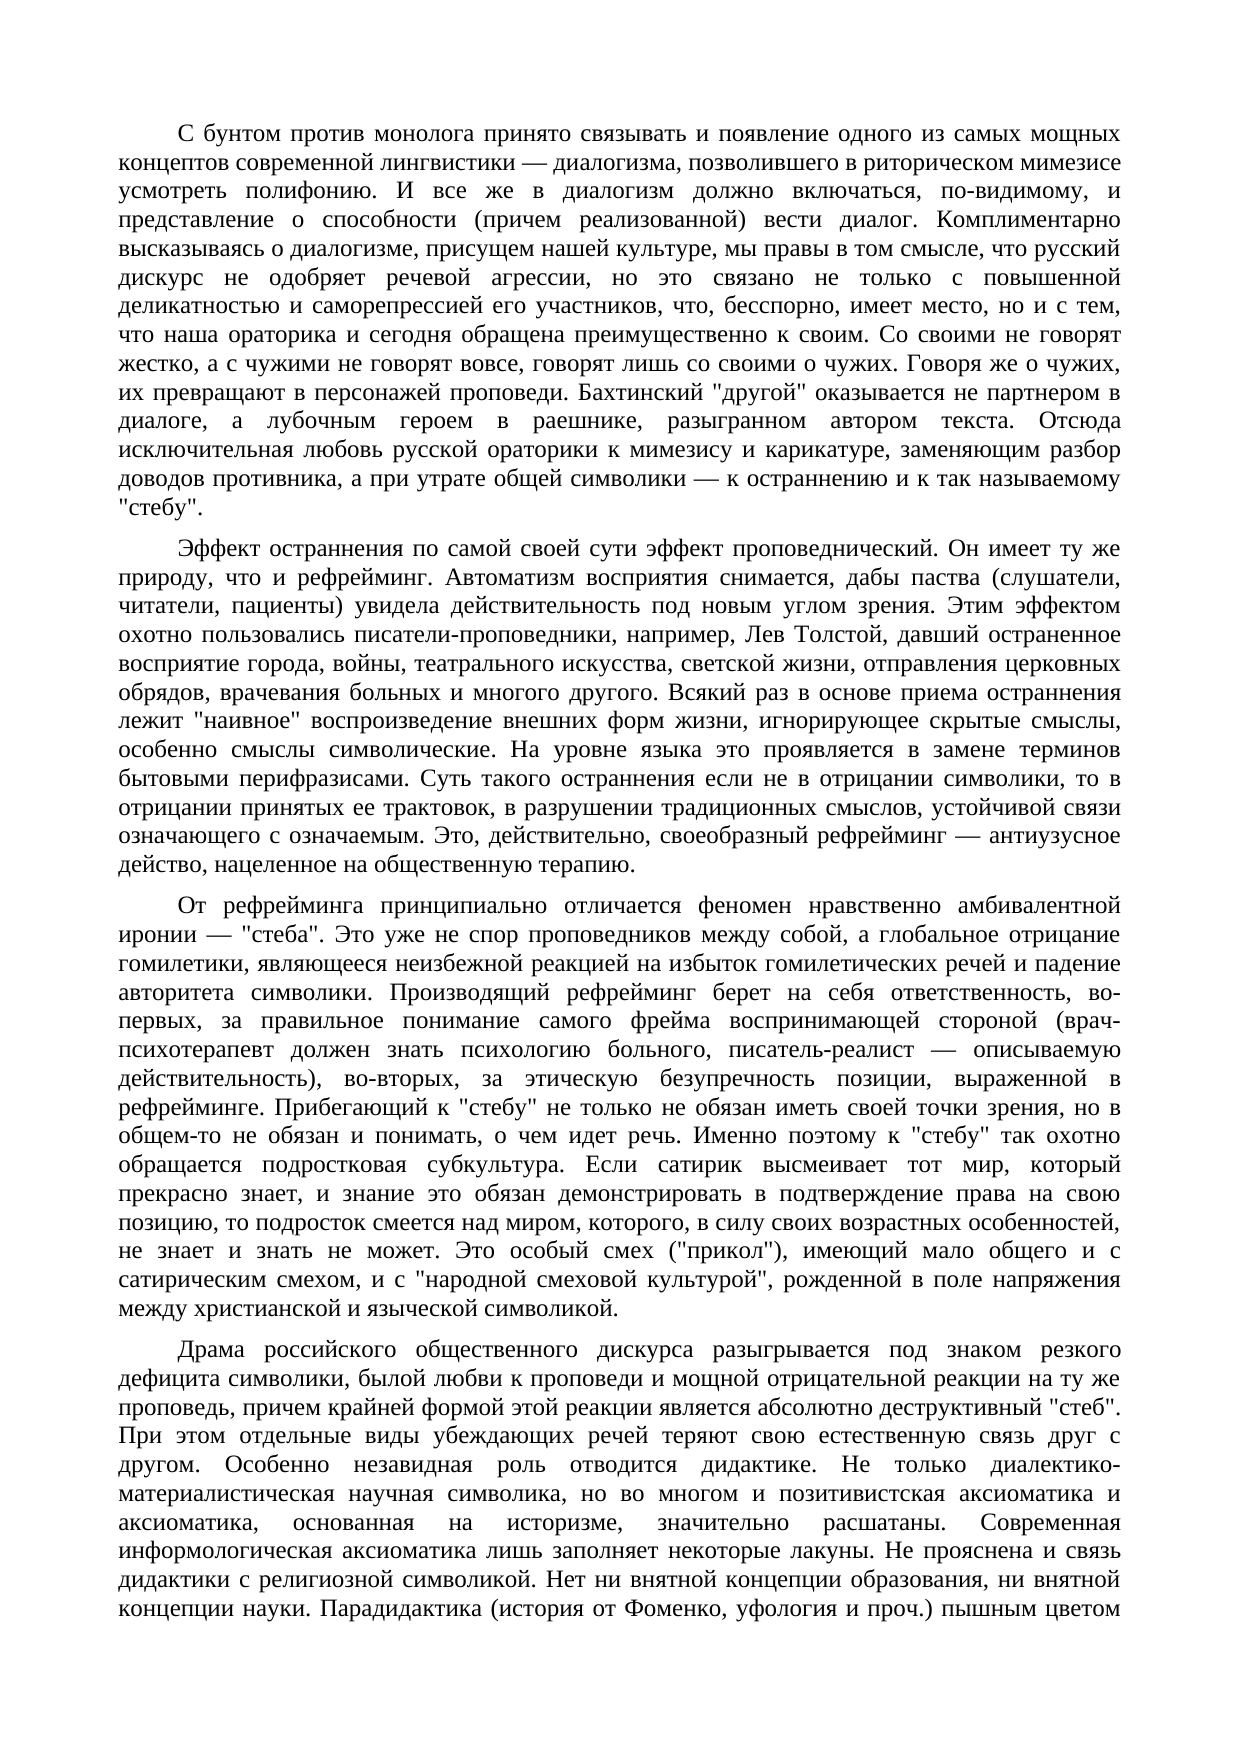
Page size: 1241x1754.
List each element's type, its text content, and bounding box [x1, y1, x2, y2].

text От рефрейминга принципиально отличается феномен нравственно амбивалентной иронии — "стеба". Это уже не спор проповедников между собой, а глобальное отрицание гомилетики, являющееся неизбежной реакцией на избыток гомилетических речей и падение авторитета символики. Производящий рефрейминг берет на себя ответственность, во-первых, за правильное понимание самого фрейма воспринимающей стороной (врач-психотерапевт должен знать психологию больного, писатель-реалист — описываемую действительность), во-вторых, за этическую безупречность позиции, выраженной в рефрейминге. Прибегающий к "стебу" не только не обязан иметь своей точки зрения, но в общем-то не обязан и понимать, о чем идет речь. Именно поэтому к "стебу" так охотно обращается подростковая субкультура. Если сатирик высмеивает тот мир, который прекрасно знает, и знание это обязан демонстрировать в подтверждение права на свою позицию, то подросток смеется над миром, которого, в силу своих возрастных особенностей, не знает и знать не может. Это особый смех ("прикол"), имеющий мало общего и с сатирическим смехом, и с "народной смеховой культурой", рожденной в поле напряжения между христианской и языческой символикой. [118, 891, 1122, 1322]
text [118, 1334, 1122, 1622]
text С бунтом против монолога принято связывать и появление одного из самых мощных концептов современной лингвистики — диалогизма, позволившего в риторическом мимезисе усмотреть полифонию. И все же в диалогизм должно включаться, по-видимому, и представление о способности (причем реализованной) вести диалог. Комплиментарно высказываясь о диалогизме, присущем нашей культуре, мы правы в том смысле, что русский дискурс не одобряет речевой агрессии, но это связано не только с повышенной деликатностью и саморепрессией его участников, что, бесспорно, имеет место, но и с тем, что наша ораторика и сегодня обращена преимущественно к своим. Со своими не говорят жестко, а с чужими не говорят вовсе, говорят лишь со своими о чужих. Говоря же о чужих, их превращают в персонажей проповеди. Бахтинский "другой" оказывается не партнером в диалоге, а лубочным героем в раешнике, разыгранном автором текста. Отсюда исключительная любовь русской ораторики к мимезису и карикатуре, заменяющим разбор доводов противника, а при утрате общей символики — к остраннению и к так называемому "стебу". [118, 118, 1122, 521]
text Эффект остраннения по самой своей сути эффект проповеднический. Он имеет ту же природу, что и рефрейминг. Автоматизм восприятия снимается, дабы паства (слушатели, читатели, пациенты) увидела действительность под новым углом зрения. Этим эффектом охотно пользовались писатели-проповедники, например, Лев Толстой, давший остраненное восприятие города, войны, театрального искусства, светской жизни, отправления церковных обрядов, врачевания больных и многого другого. Всякий раз в основе приема остраннения лежит "наивное" воспроизведение внешних форм жизни, игнорирующее скрытые смыслы, особенно смыслы символические. На уровне языка это проявляется в замене терминов бытовыми перифразисами. Суть такого остраннения если не в отрицании символики, то в отрицании принятых ее трактовок, в разрушении традиционных смыслов, устойчивой связи означающего с означаемым. Это, действительно, своеобразный рефрейминг — антиузусное действо, нацеленное на общественную терапию. [118, 533, 1122, 878]
